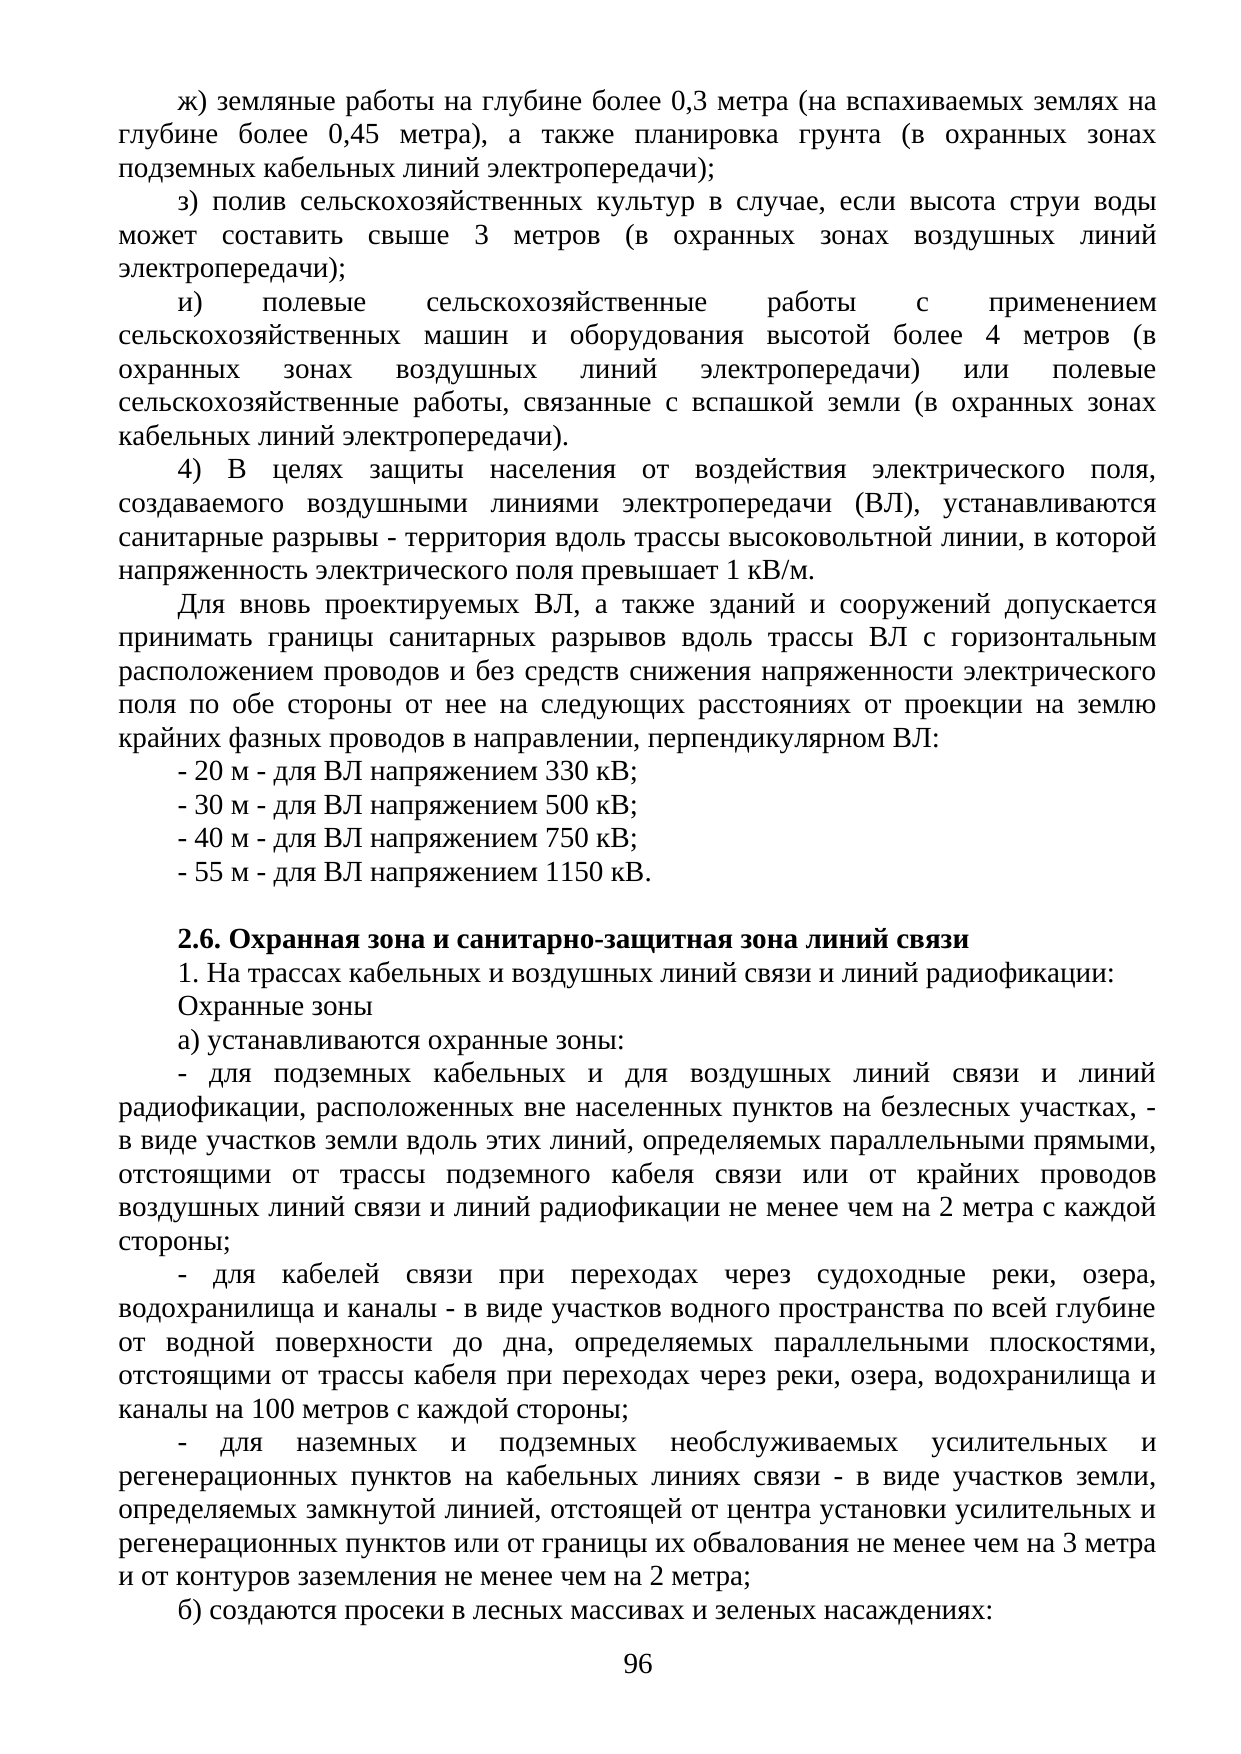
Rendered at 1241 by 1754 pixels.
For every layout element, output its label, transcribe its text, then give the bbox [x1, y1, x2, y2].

text 4) В целях защиты населения от воздействия электрического поля, создаваемого воздушными линиями электропередачи (ВЛ), устанавливаются санитарные разрывы - территория вдоль трассы высоковольтной линии, в которой напряженность электрического поля превышает 1 кВ/м. [118, 452, 1157, 586]
text - 40 м - для ВЛ напряжением 750 кВ; [118, 821, 1157, 854]
text и) полевые сельскохозяйственные работы с применением сельскохозяйственных машин и оборудования высотой более 4 метров (в охранных зонах воздушных линий электропередачи) или полевые сельскохозяйственные работы, связанные с вспашкой земли (в охранных зонах кабельных линий электропередачи). [118, 284, 1157, 452]
text - для наземных и подземных необслуживаемых усилительных и регенерационных пунктов на кабельных линиях связи - в виде участков земли, определяемых замкнутой линией, отстоящей от центра установки усилительных и регенерационных пунктов или от границы их обвалования не менее чем на 3 метра и от контуров заземления не менее чем на 2 метра; [118, 1424, 1157, 1592]
text - 55 м - для ВЛ напряжением 1150 кВ. [118, 854, 1157, 888]
text Охранные зоны [118, 988, 1157, 1022]
text з) полив сельскохозяйственных культур в случае, если высота струи воды может составить свыше 3 метров (в охранных зонах воздушных линий электропередачи); [118, 183, 1157, 284]
text ж) земляные работы на глубине более 0,3 метра (на вспахиваемых землях на глубине более 0,45 метра), а также планировка грунта (в охранных зонах подземных кабельных линий электропередачи); [118, 83, 1157, 183]
text - 30 м - для ВЛ напряжением 500 кВ; [118, 787, 1157, 821]
text б) создаются просеки в лесных массивах и зеленых насаждениях: [118, 1592, 1157, 1626]
text - для кабелей связи при переходах через судоходные реки, озера, водохранилища и каналы - в виде участков водного пространства по всей глубине от водной поверхности до дна, определяемых параллельными плоскостями, отстоящими от трассы кабеля при переходах через реки, озера, водохранилища и каналы на 100 метров с каждой стороны; [118, 1257, 1157, 1424]
text 1. На трассах кабельных и воздушных линий связи и линий радиофикации: [118, 955, 1157, 988]
text а) устанавливаются охранные зоны: [118, 1022, 1157, 1055]
text Для вновь проектируемых ВЛ, а также зданий и сооружений допускается принимать границы санитарных разрывов вдоль трассы ВЛ с горизонтальным расположением проводов и без средств снижения напряженности электрического поля по обе стороны от нее на следующих расстояниях от проекции на землю крайних фазных проводов в направлении, перпендикулярном ВЛ: [118, 586, 1157, 753]
text 2.6. Охранная зона и санитарно-защитная зона линий связи [118, 921, 1157, 955]
text - для подземных кабельных и для воздушных линий связи и линий радиофикации, расположенных вне населенных пунктов на безлесных участках, - в виде участков земли вдоль этих линий, определяемых параллельными прямыми, отстоящими от трассы подземного кабеля связи или от крайних проводов воздушных линий связи и линий радиофикации не менее чем на 2 метра с каждой стороны; [118, 1055, 1157, 1257]
text - 20 м - для ВЛ напряжением 330 кВ; [118, 753, 1157, 787]
